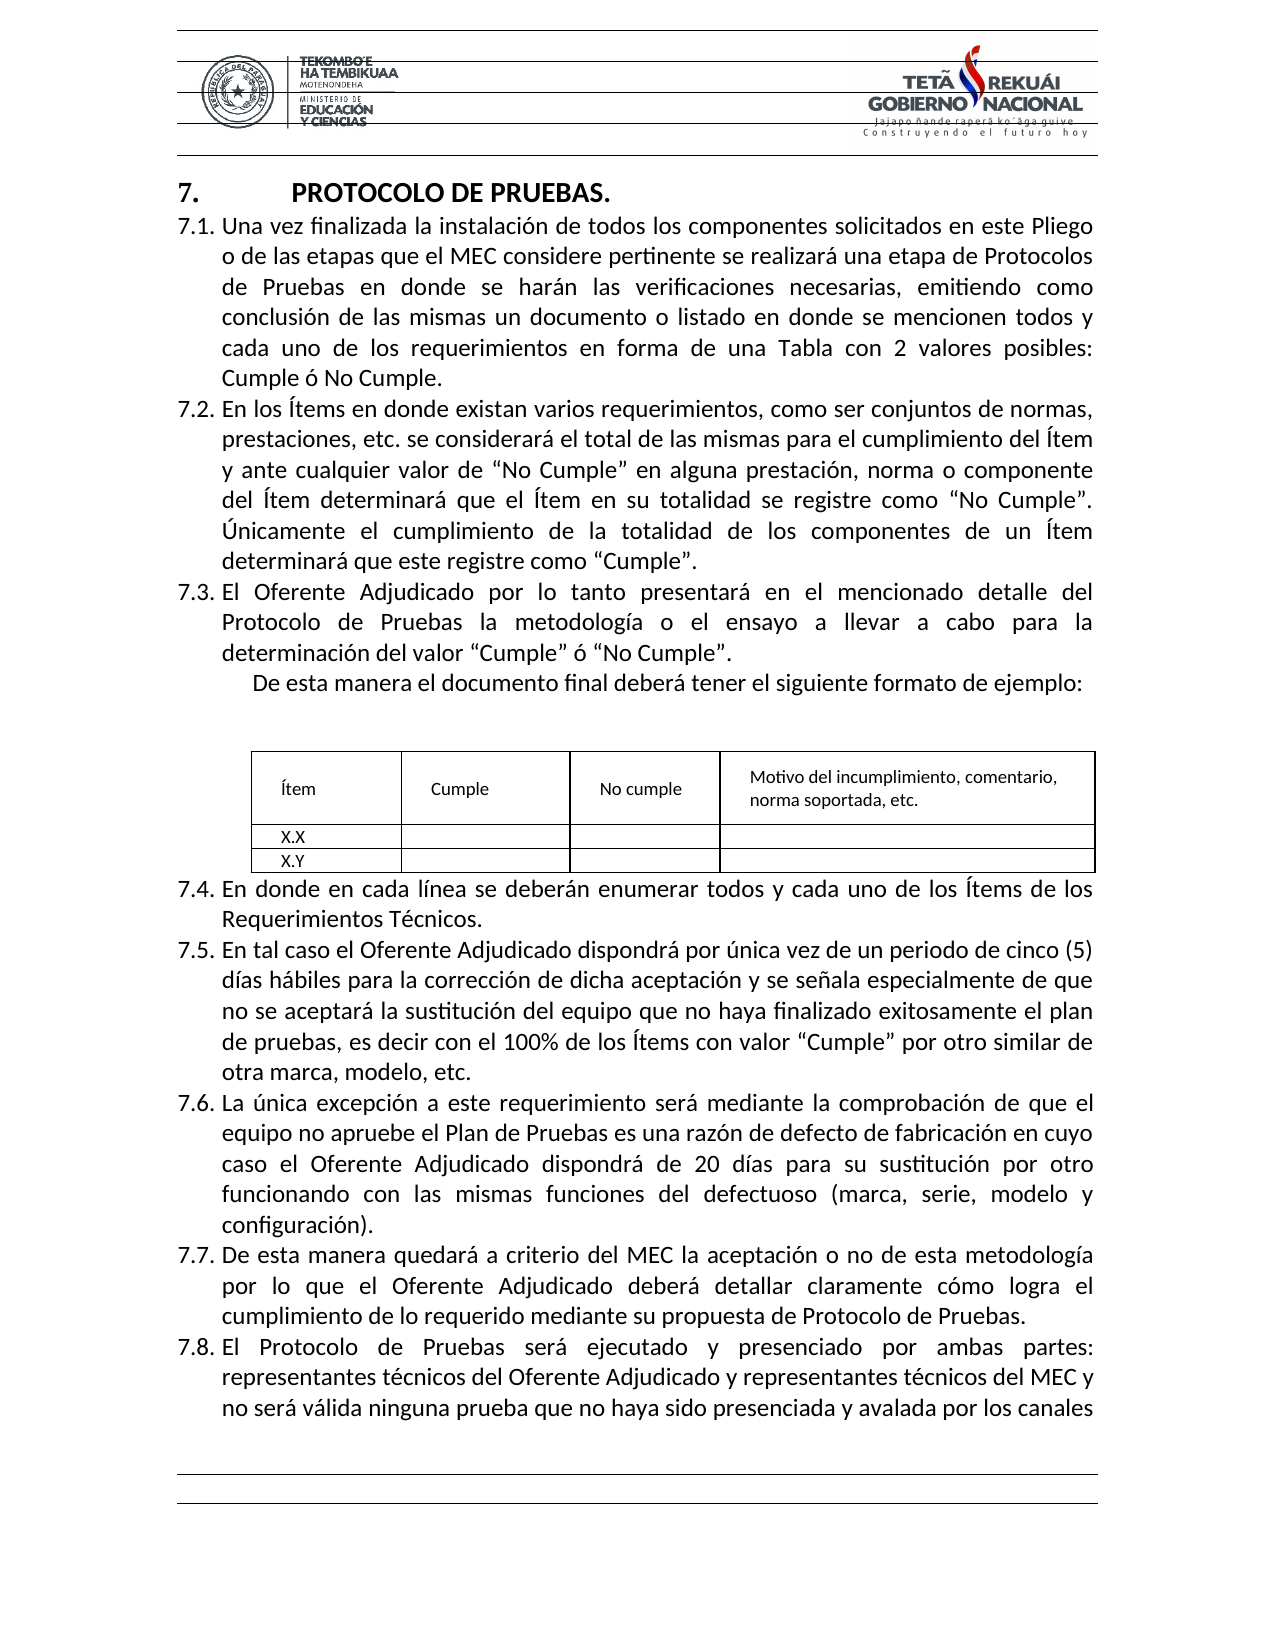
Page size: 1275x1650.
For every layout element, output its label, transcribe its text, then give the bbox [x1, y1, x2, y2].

picture [853, 32, 1097, 61]
picture [853, 62, 1097, 92]
table_header Motivo del incumplimiento, comentario, norma soportada, etc. [721, 752, 1094, 824]
text PROTOCOLO DE PRUEBAS. [177, 174, 1098, 210]
table_cell [721, 849, 1094, 872]
table_cell [402, 825, 569, 848]
text En los Ítems en donde existan varios requerimientos, como ser conjuntos de normas, prestaciones, etc. se considerará el total de las mismas para el cumplimiento del Ítem y ante cualquier valor de “No Cumple” en alguna prestación, norma o componente del Ítem determinará que el Ítem en su totalidad se registre como “No Cumple”. Únicamente el cumplimiento de la totalidad de los componentes de un Ítem determinará que este registre como “Cumple”. [177, 393, 1095, 576]
table_header No cumple [571, 752, 719, 824]
picture [853, 93, 1097, 123]
table_cell X.Y [252, 849, 401, 872]
table_cell [402, 849, 569, 872]
table_header Cumple [402, 752, 569, 824]
text En tal caso el Oferente Adjudicado dispondrá por única vez de un periodo de cinco (5) días hábiles para la corrección de dicha aceptación y se señala especialmente de que no se aceptará la sustitución del equipo que no haya finalizado exitosamente el plan de pruebas, es decir con el 100% de los Ítems con valor “Cumple” por otro similar de otra marca, modelo, etc. [177, 934, 1095, 1087]
picture [853, 124, 1097, 151]
table_cell X.X [252, 825, 401, 848]
text Una vez finalizada la instalación de todos los componentes solicitados en este Pliego o de las etapas que el MEC considere pertinente se realizará una etapa de Protocolos de Pruebas en donde se harán las verificaciones necesarias, emitiendo como conclusión de las mismas un documento o listado en donde se mencionen todos y cada uno de los requerimientos en forma de una Tabla con 2 valores posibles: Cumple ó No Cumple. [177, 210, 1095, 393]
text De esta manera quedará a criterio del MEC la aceptación o no de esta metodología por lo que el Oferente Adjudicado deberá detallar claramente cómo logra el cumplimiento de lo requerido mediante su propuesta de Protocolo de Pruebas. [177, 1239, 1095, 1331]
table_cell [571, 825, 719, 848]
text La única excepción a este requerimiento será mediante la comprobación de que el equipo no apruebe el Plan de Pruebas es una razón de defecto de fabricación en cuyo caso el Oferente Adjudicado dispondrá de 20 días para su sustitución por otro funcionando con las mismas funciones del defectuoso (marca, serie, modelo y configuración). [177, 1087, 1095, 1239]
text El Oferente Adjudicado por lo tanto presentará en el mencionado detalle del Protocolo de Pruebas la metodología o el ensayo a llevar a cabo para la determinación del valor “Cumple” ó “No Cumple”. [177, 576, 1095, 668]
table_header Ítem [252, 752, 401, 824]
subtitle De esta manera el documento final deberá tener el siguiente formato de ejemplo: [252, 668, 1098, 698]
table_cell [571, 849, 719, 872]
text En donde en cada línea se deberán enumerar todos y cada uno de los Ítems de los Requerimientos Técnicos. [177, 873, 1095, 934]
picture [176, 32, 420, 151]
table_cell [721, 825, 1094, 848]
